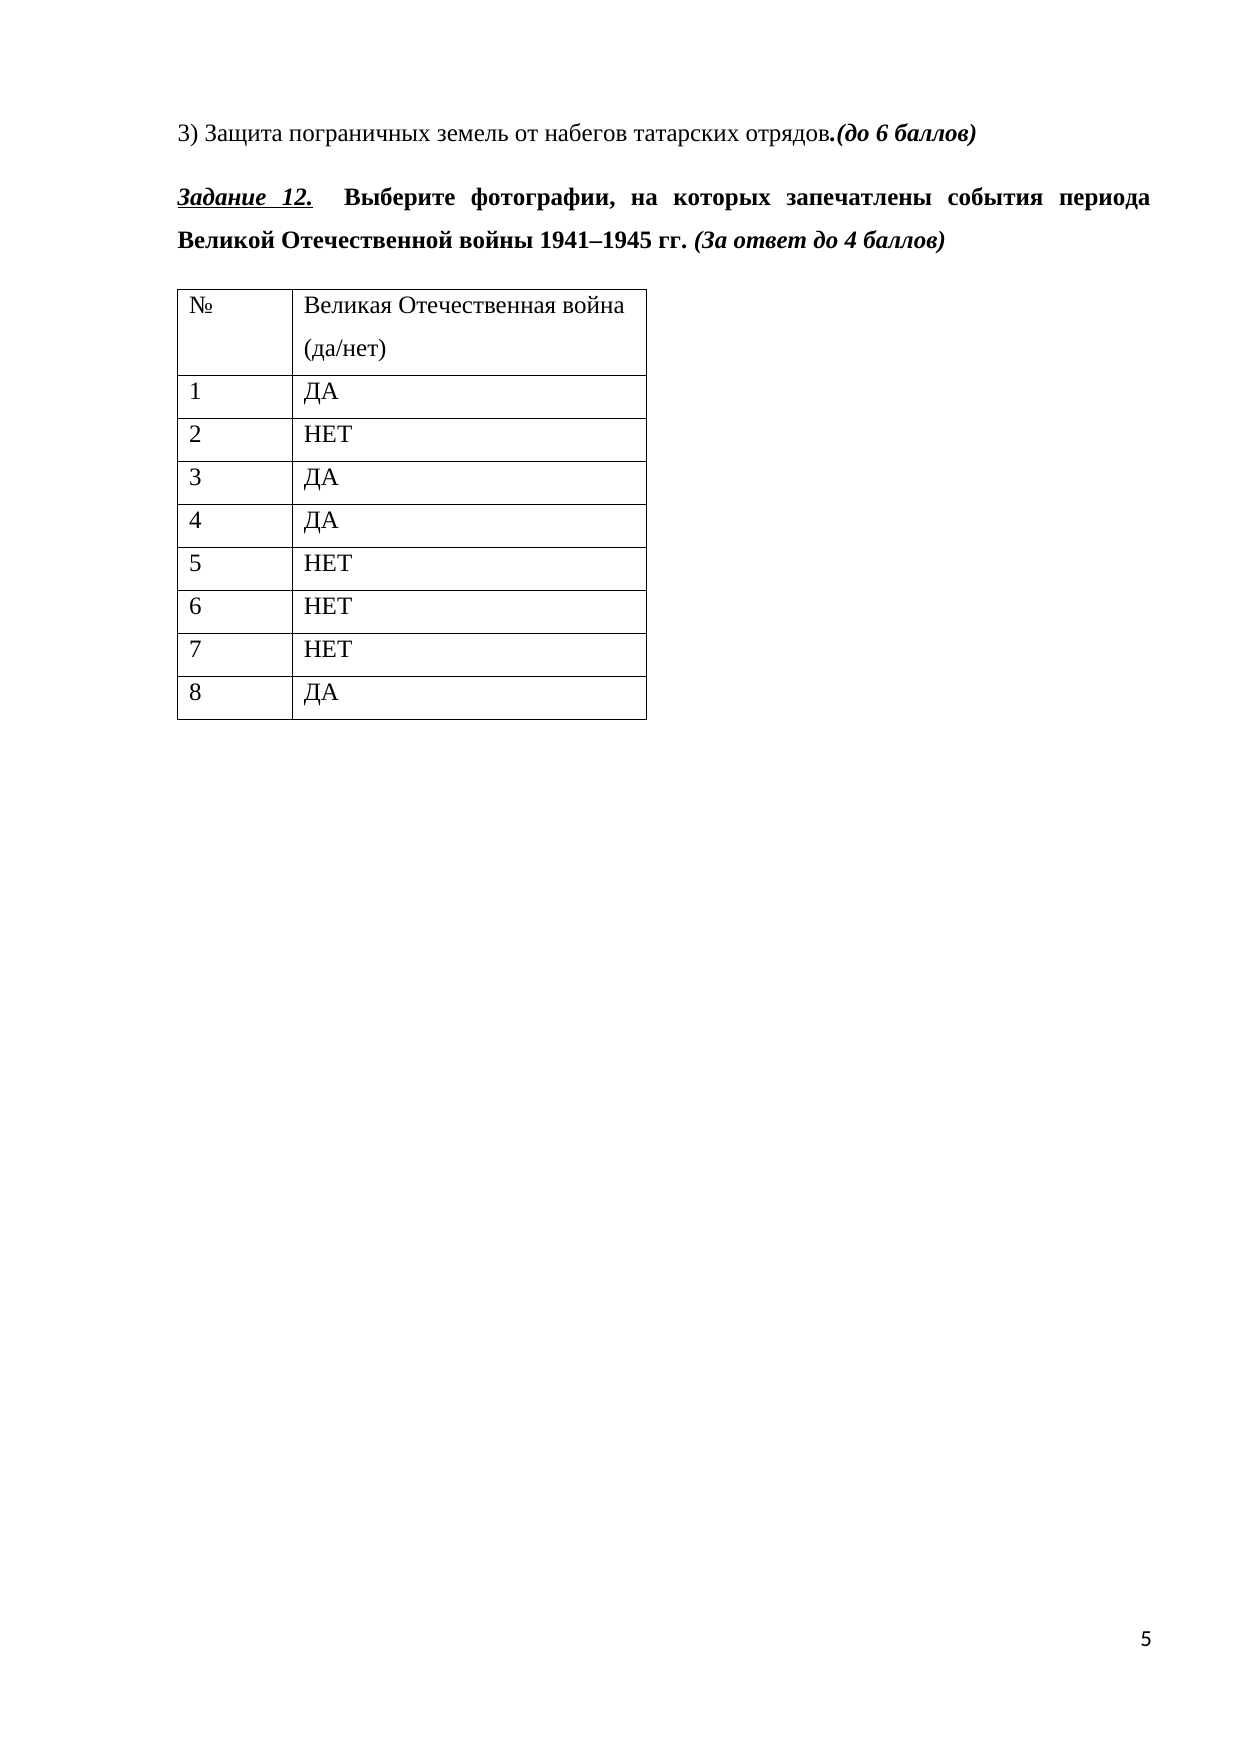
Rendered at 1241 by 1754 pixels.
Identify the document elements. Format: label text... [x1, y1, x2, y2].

table_header № [178, 290, 292, 375]
table_cell ДА [293, 462, 646, 504]
table_cell 1 [178, 376, 292, 418]
table_cell 6 [178, 591, 292, 633]
table_cell 4 [178, 505, 292, 547]
table_cell ДА [293, 677, 646, 718]
table_cell 5 [178, 548, 292, 590]
table_cell НЕТ [293, 548, 646, 590]
table_header Великая Отечественная война (да/нет) [293, 290, 646, 375]
table_cell ДА [293, 505, 646, 547]
table_cell 2 [178, 419, 292, 461]
table_cell 3 [178, 462, 292, 504]
text 3) Защита пограничных земель от набегов татарских отрядов.(до 6 баллов) [177, 118, 1152, 147]
table_cell НЕТ [293, 634, 646, 676]
table_cell 8 [178, 677, 292, 718]
table_cell ДА [293, 376, 646, 418]
table_cell НЕТ [293, 419, 646, 461]
table_cell НЕТ [293, 591, 646, 633]
table_cell 7 [178, 634, 292, 676]
text Задание 12. Выберите фотографии, на которых запечатлены события периода Великой Отечественной войны 1941–1945 гг. (За ответ до 4 баллов) [177, 182, 1152, 254]
